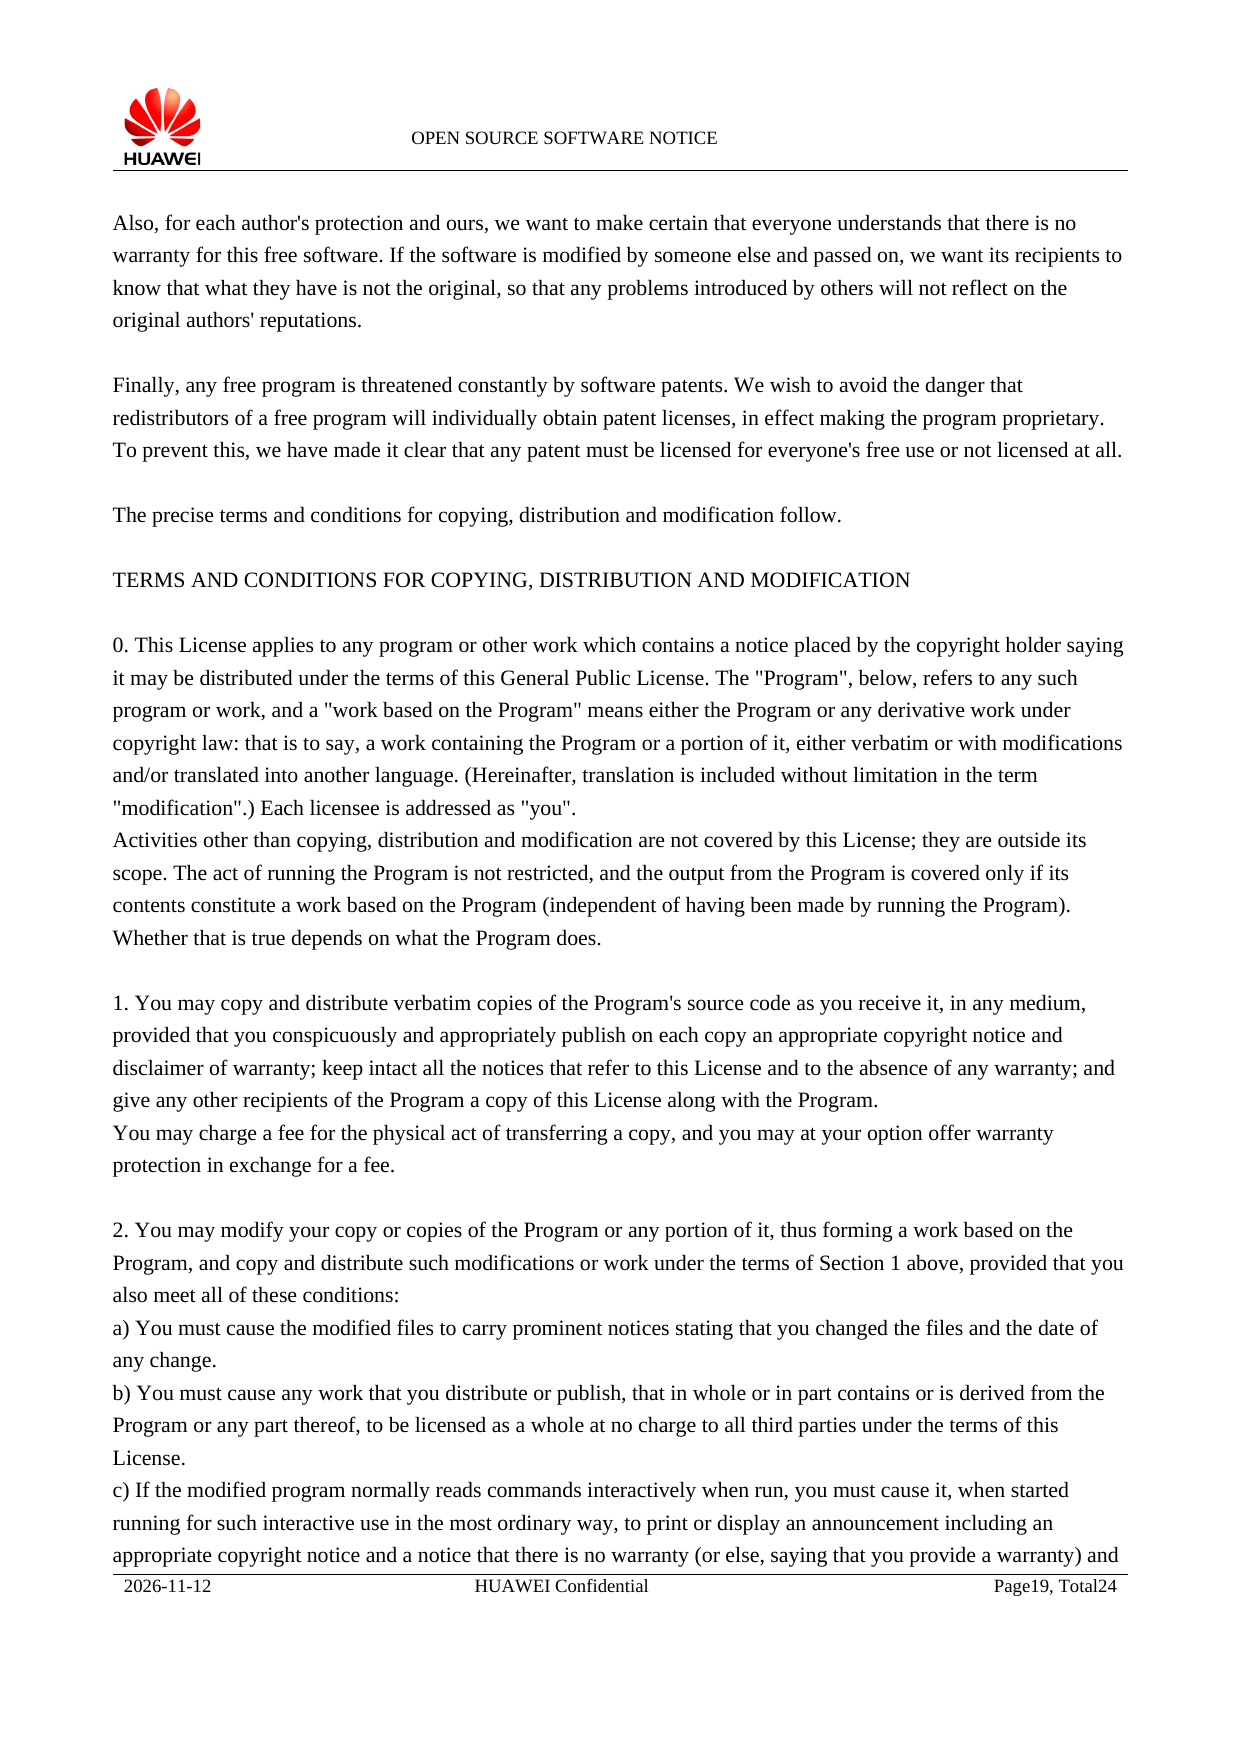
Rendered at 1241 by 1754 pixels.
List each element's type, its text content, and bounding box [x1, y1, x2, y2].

text Activities other than copying, distribution and modification are not covered by this License; they are outside its scope. The act of running the Program is not restricted, and the output from the Program is covered only if its contents constitute a work based on the Program (independent of having been made by running the Program). Whether that is true depends on what the Program does. [112, 824, 1128, 954]
text 2. You may modify your copy or copies of the Program or any portion of it, thus forming a work based on the Program, and copy and distribute such modifications or work under the terms of Section 1 above, provided that you also meet all of these conditions: [112, 1214, 1128, 1311]
text a) You must cause the modified files to carry prominent notices stating that you changed the files and the date of any change. [112, 1311, 1128, 1376]
text b) You must cause any work that you distribute or publish, that in whole or in part contains or is derived from the Program or any part thereof, to be licensed as a whole at no charge to all third parties under the terms of this License. [112, 1376, 1128, 1474]
picture [124, 88, 201, 165]
text 0. This License applies to any program or other work which contains a notice placed by the copyright holder saying it may be distributed under the terms of this General Public License. The "Program", below, refers to any such program or work, and a "work based on the Program" means either the Program or any derivative work under copyright law: that is to say, a work containing the Program or a portion of it, either verbatim or with modifications and/or translated into another language. (Hereinafter, translation is included without limitation in the term "modification".) Each licensee is addressed as "you". [112, 629, 1128, 824]
text Finally, any free program is threatened constantly by software patents. We wish to avoid the danger that redistributors of a free program will individually obtain patent licenses, in effect making the program proprietary. To prevent this, we have made it clear that any patent must be licensed for everyone's free use or not licensed at all. [112, 369, 1128, 466]
text Also, for each author's protection and ours, we want to make certain that everyone understands that there is no warranty for this free software. If the software is modified by someone else and passed on, we want its recipients to know that what they have is not the original, so that any problems introduced by others will not reflect on the original authors' reputations. [112, 206, 1128, 336]
text TERMS AND CONDITIONS FOR COPYING, DISTRIBUTION AND MODIFICATION [112, 564, 1128, 596]
text 1. You may copy and distribute verbatim copies of the Program's source code as you receive it, in any medium, provided that you conspicuously and appropriately publish on each copy an appropriate copyright notice and disclaimer of warranty; keep intact all the notices that refer to this License and to the absence of any warranty; and give any other recipients of the Program a copy of this License along with the Program. [112, 986, 1128, 1116]
text You may charge a fee for the physical act of transferring a copy, and you may at your option offer warranty protection in exchange for a fee. [112, 1116, 1128, 1181]
text The precise terms and conditions for copying, distribution and modification follow. [112, 499, 1128, 531]
